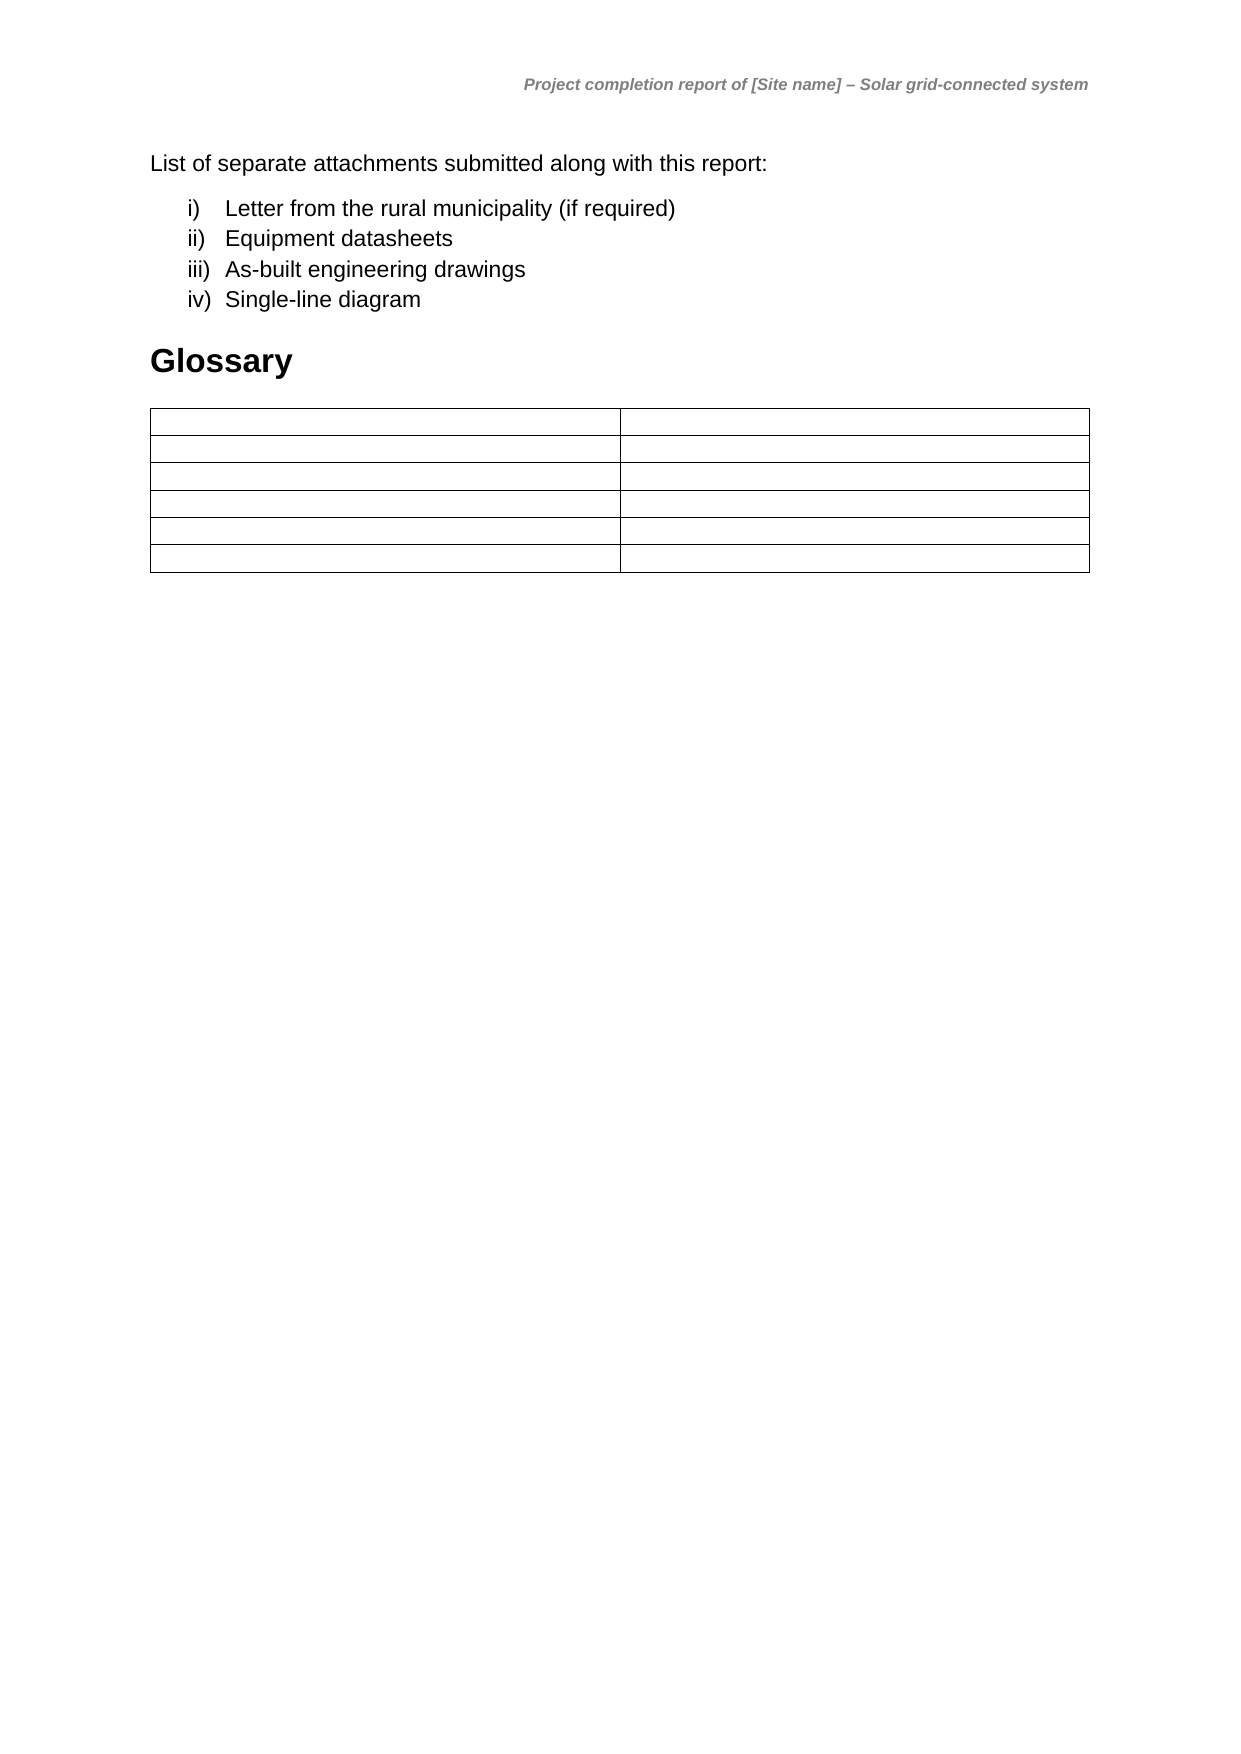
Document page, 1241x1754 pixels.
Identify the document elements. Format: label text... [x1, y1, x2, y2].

table_cell [621, 463, 1089, 489]
table_cell [621, 518, 1089, 544]
list As-built engineering drawings [187, 256, 1090, 282]
table_cell [151, 545, 620, 572]
table_cell [151, 463, 620, 489]
table_cell [621, 545, 1089, 572]
table_cell [151, 518, 620, 544]
table_cell [621, 436, 1089, 462]
table_header [151, 409, 620, 435]
table_cell [621, 491, 1089, 517]
list Single-line diagram [187, 286, 1090, 312]
table_header [621, 409, 1089, 435]
list Letter from the rural municipality (if required) [187, 195, 1090, 221]
table_cell [151, 491, 620, 517]
text List of separate attachments submitted along with this report: [150, 150, 1090, 176]
list Equipment datasheets [187, 225, 1090, 252]
table_cell [151, 436, 620, 462]
subtitle Glossary [150, 341, 1090, 379]
